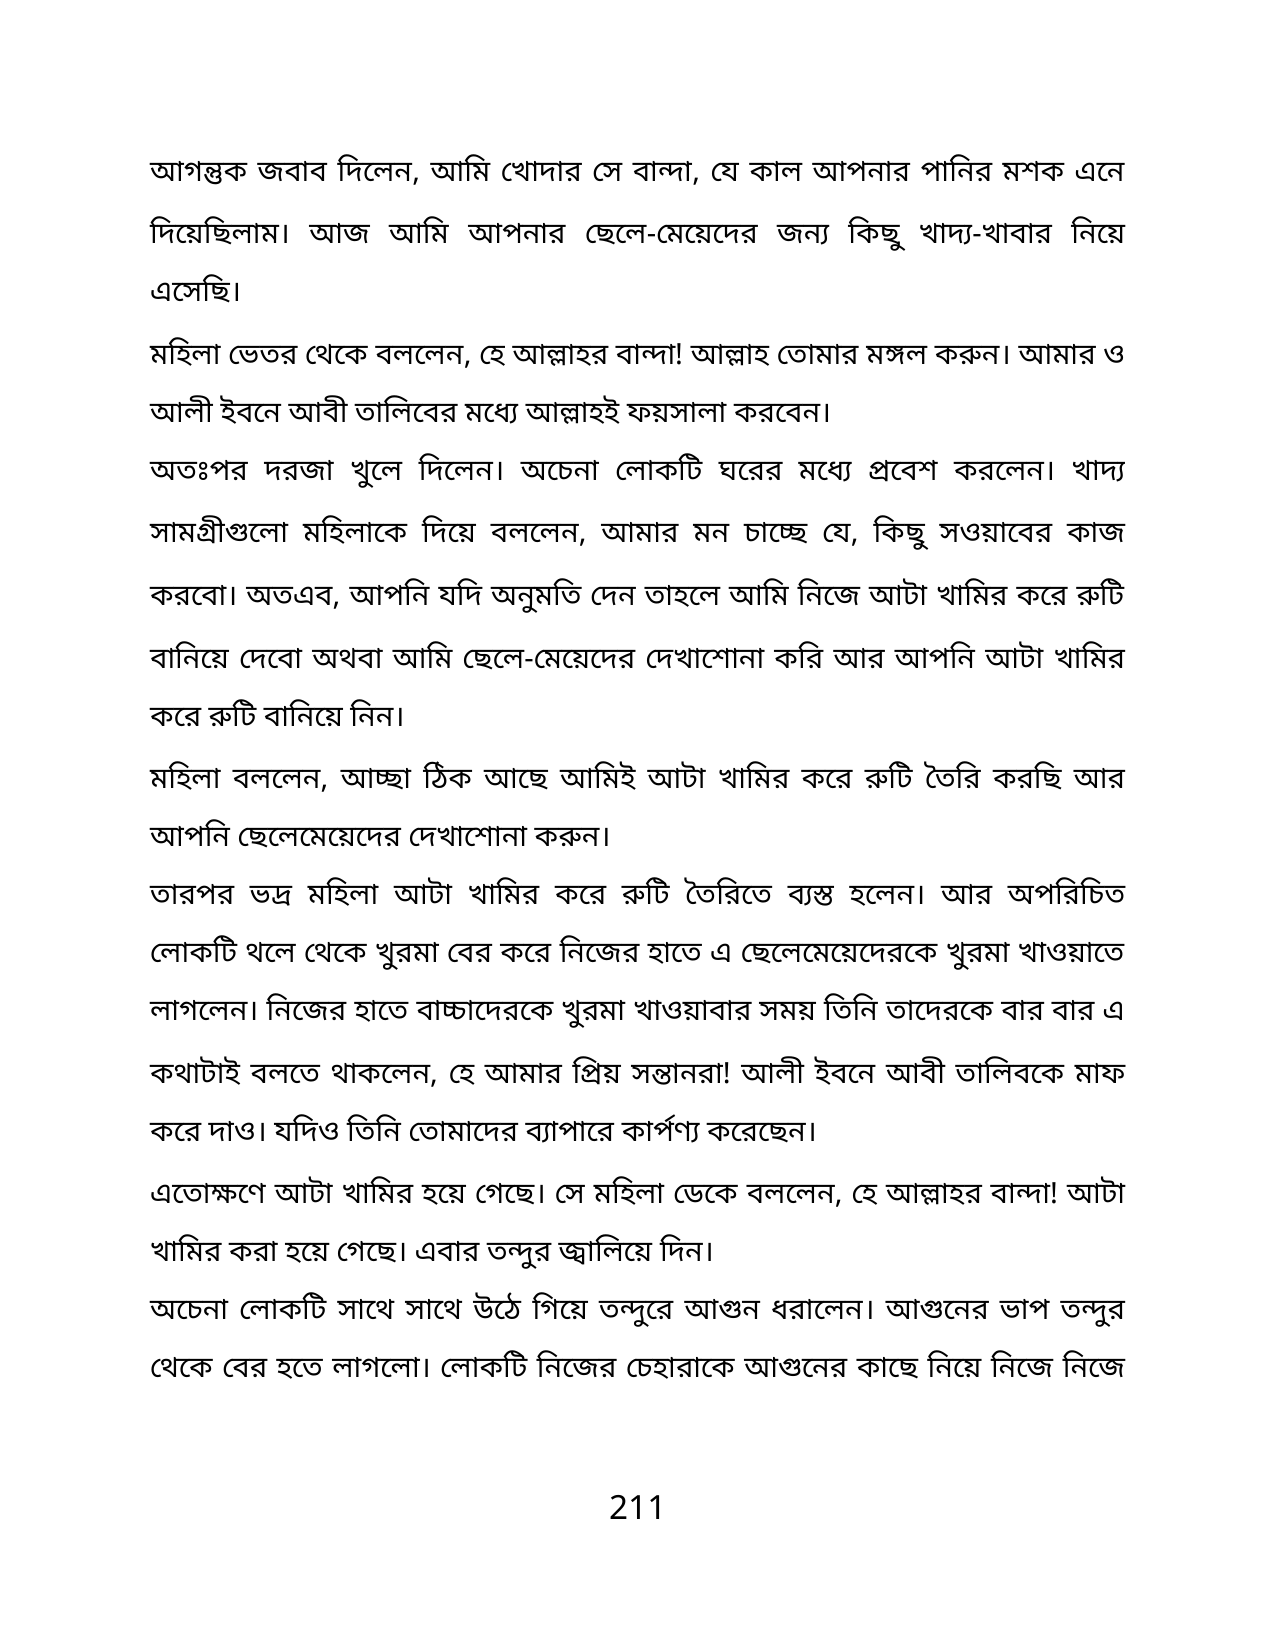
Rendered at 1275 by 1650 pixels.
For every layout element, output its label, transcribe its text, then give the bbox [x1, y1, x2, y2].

text এতোক্ষণে আটা খামির হয়ে গেছে। সে মহিলা ডেকে বললেন, হে আল্লাহর বান্দা! আটা খামির করা হয়ে গেছে। এবার তন্দুর জ্বালিয়ে দিন। [150, 1172, 1125, 1273]
text মহিলা ভেতর থেকে বললেন, হে আল্লাহর বান্দা! আল্লাহ তোমার মঙ্গল করুন। আমার ও আলী ইবনে আবী তালিবের মধ্যে আল্লাহই ফয়সালা করবেন। [150, 333, 1125, 434]
text তারপর ভদ্র মহিলা আটা খামির করে রুটি তৈরিতে ব্যস্ত হলেন। আর অপরিচিত লোকটি থলে থেকে খুরমা বের করে নিজের হাতে এ ছেলেমেয়েদেরকে খুরমা খাওয়াতে লাগলেন। নিজের হাতে বাচ্চাদেরকে খুরমা খাওয়াবার সময় তিনি তাদেরকে বার বার এ কথাটাই বলতে থাকলেন, হে আমার প্রিয় সন্তানরা! আলী ইবনে আবী তালিবকে মাফ করে দাও। যদিও তিনি তোমাদের ব্যাপারে কার্পণ্য করেছেন। [150, 878, 1125, 1153]
text মহিলা বললেন, আচ্ছা ঠিক আছে আমিই আটা খামির করে রুটি তৈরি করছি আর আপনি ছেলেমেয়েদের দেখাশোনা করুন। [150, 757, 1125, 858]
text আগন্তুক জবাব দিলেন, আমি খোদার সে বান্দা, যে কাল আপনার পানির মশক এনে দিয়েছিলাম। আজ আমি আপনার ছেলে-মেয়েদের জন্য কিছু খাদ্য-খাবার নিয়ে এসেছি। [150, 150, 1125, 314]
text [150, 1292, 1125, 1389]
text অতঃপর দরজা খুলে দিলেন। অচেনা লোকটি ঘরের মধ্যে প্রবেশ করলেন। খাদ্য সামগ্রীগুলো মহিলাকে দিয়ে বললেন, আমার মন চাচ্ছে যে, কিছু সওয়াবের কাজ করবো। অতএব, আপনি যদি অনুমতি দেন তাহলে আমি নিজে আটা খামির করে রুটি বানিয়ে দেবো অথবা আমি ছেলে-মেয়েদের দেখাশোনা করি আর আপনি আটা খামির করে রুটি বানিয়ে নিন। [150, 453, 1125, 738]
